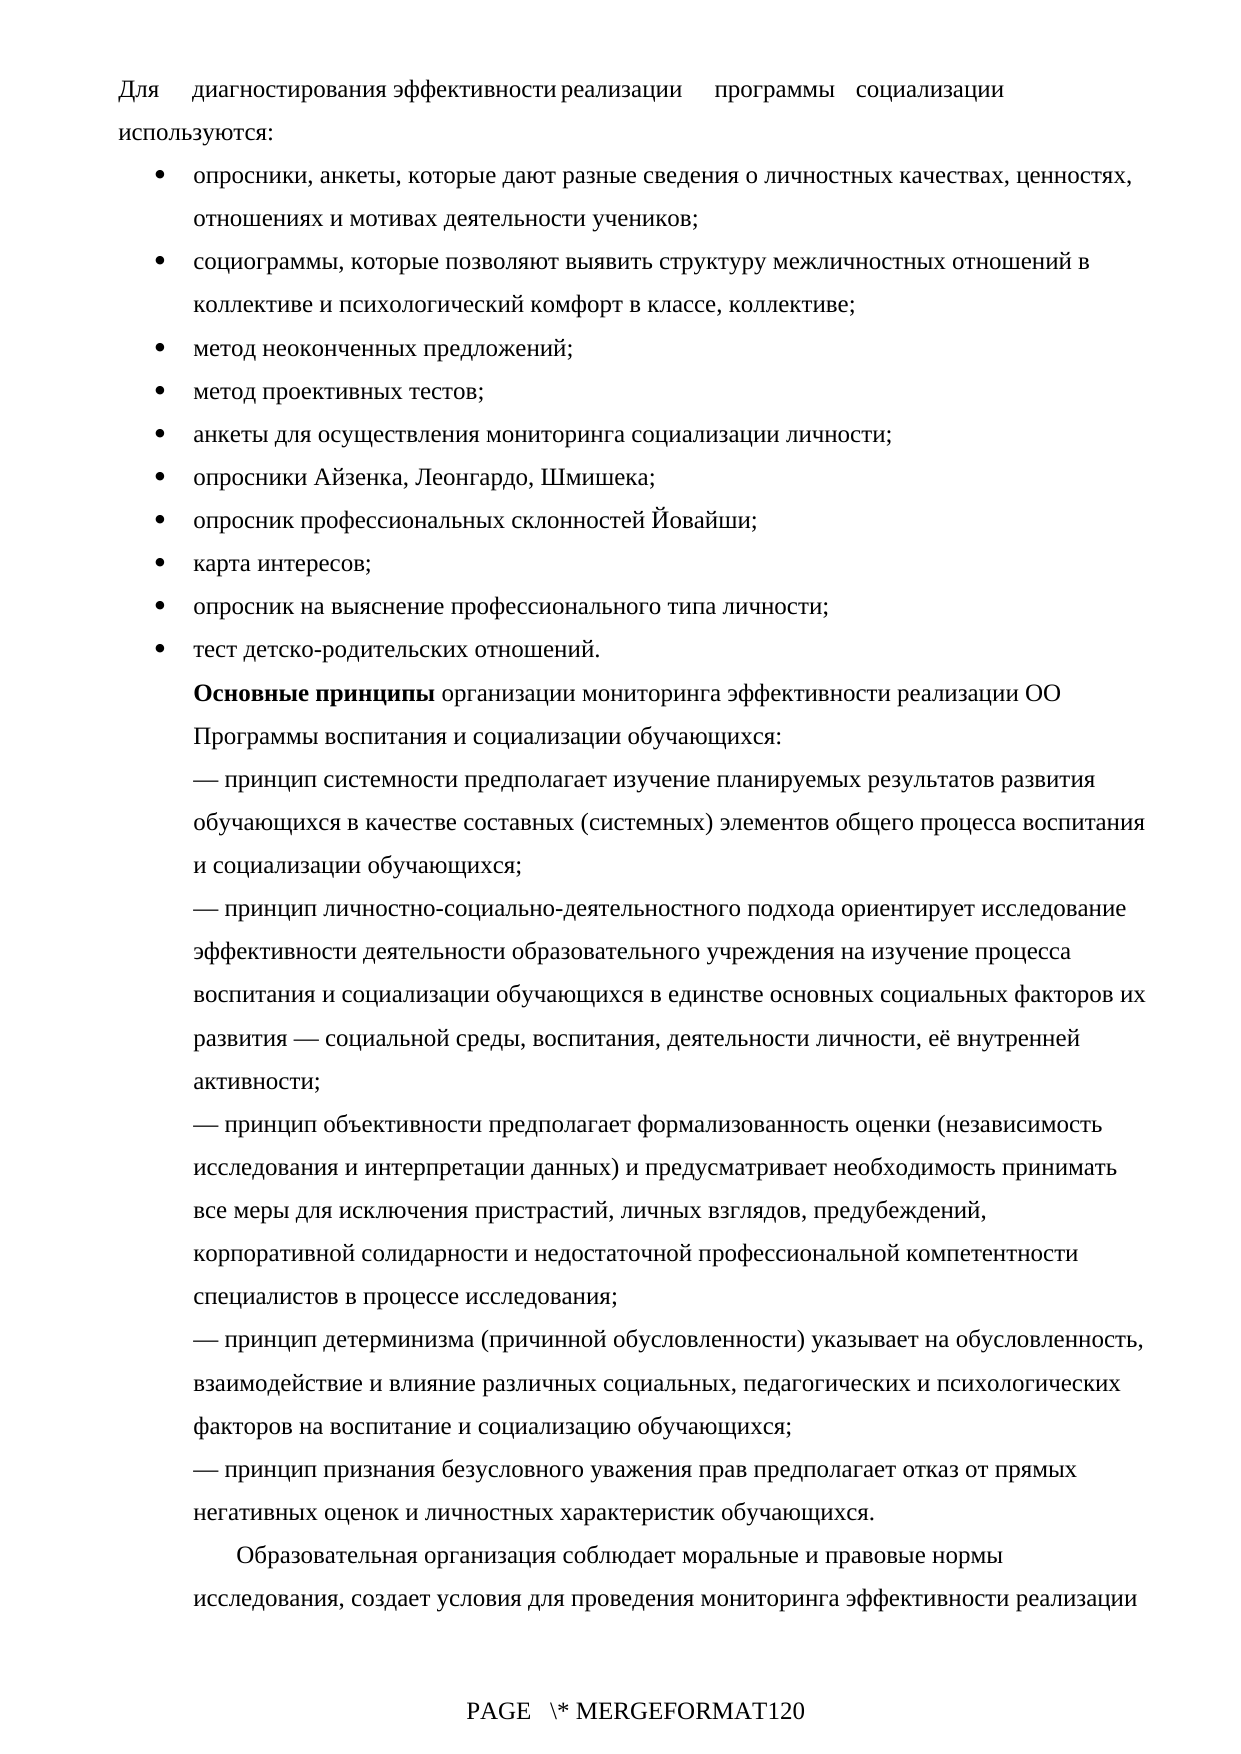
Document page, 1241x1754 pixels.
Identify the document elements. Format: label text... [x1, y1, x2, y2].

text Основные принципы организации мониторинга эффективности реализации ОО Программы воспитания и социализации обучающихся: [193, 678, 1153, 749]
text — принцип признания безусловного уважения прав предполагает отказ от прямых негативных оценок и личностных характеристик обучающихся. [193, 1454, 1153, 1526]
list метод неоконченных предложений; [156, 333, 1153, 361]
text — принцип объективности предполагает формализованность оценки (независимость исследования и интерпретации данных) и предусматривает необходимость принимать все меры для исключения пристрастий, личных взглядов, предубеждений, корпоративной солидарности и недостаточной профессиональной компетентности специалистов в процессе исследования; [193, 1109, 1153, 1310]
list тест детско-родительских отношений. [156, 634, 1153, 663]
list опросник на выяснение профессионального типа личности; [156, 591, 1153, 620]
list социограммы, которые позволяют выявить структуру межличностных отношений в коллективе и психологический комфорт в классе, коллективе; [156, 246, 1153, 318]
text Для диагностирования эффективности реализации программы социализации используются: [118, 74, 1153, 146]
list анкеты для осуществления мониторинга социализации личности; [156, 419, 1153, 448]
text — принцип системности предполагает изучение планируемых результатов развития обучающихся в качестве составных (системных) элементов общего процесса воспитания и социализации обучающихся; [193, 764, 1153, 879]
text — принцип детерминизма (причинной обусловленности) указывает на обусловленность, взаимодействие и влияние различных социальных, педагогических и психологических факторов на воспитание и социализацию обучающихся; [193, 1324, 1153, 1439]
text — принцип личностно-социально-деятельностного подхода ориентирует исследование эффективности деятельности образовательного учреждения на изучение процесса воспитания и социализации обучающихся в единстве основных социальных факторов их развития — социальной среды, воспитания, деятельности личности, её внутренней активности; [193, 893, 1153, 1094]
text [193, 1540, 1153, 1612]
list опросники, анкеты, которые дают разные сведения о личностных качествах, ценностях, отношениях и мотивах деятельности учеников; [156, 160, 1153, 232]
list карта интересов; [156, 548, 1153, 577]
list опросники Айзенка, Леонгардо, Шмишека; [156, 462, 1153, 491]
list метод проективных тестов; [156, 376, 1153, 404]
list опросник профессиональных склонностей Йовайши; [156, 505, 1153, 534]
